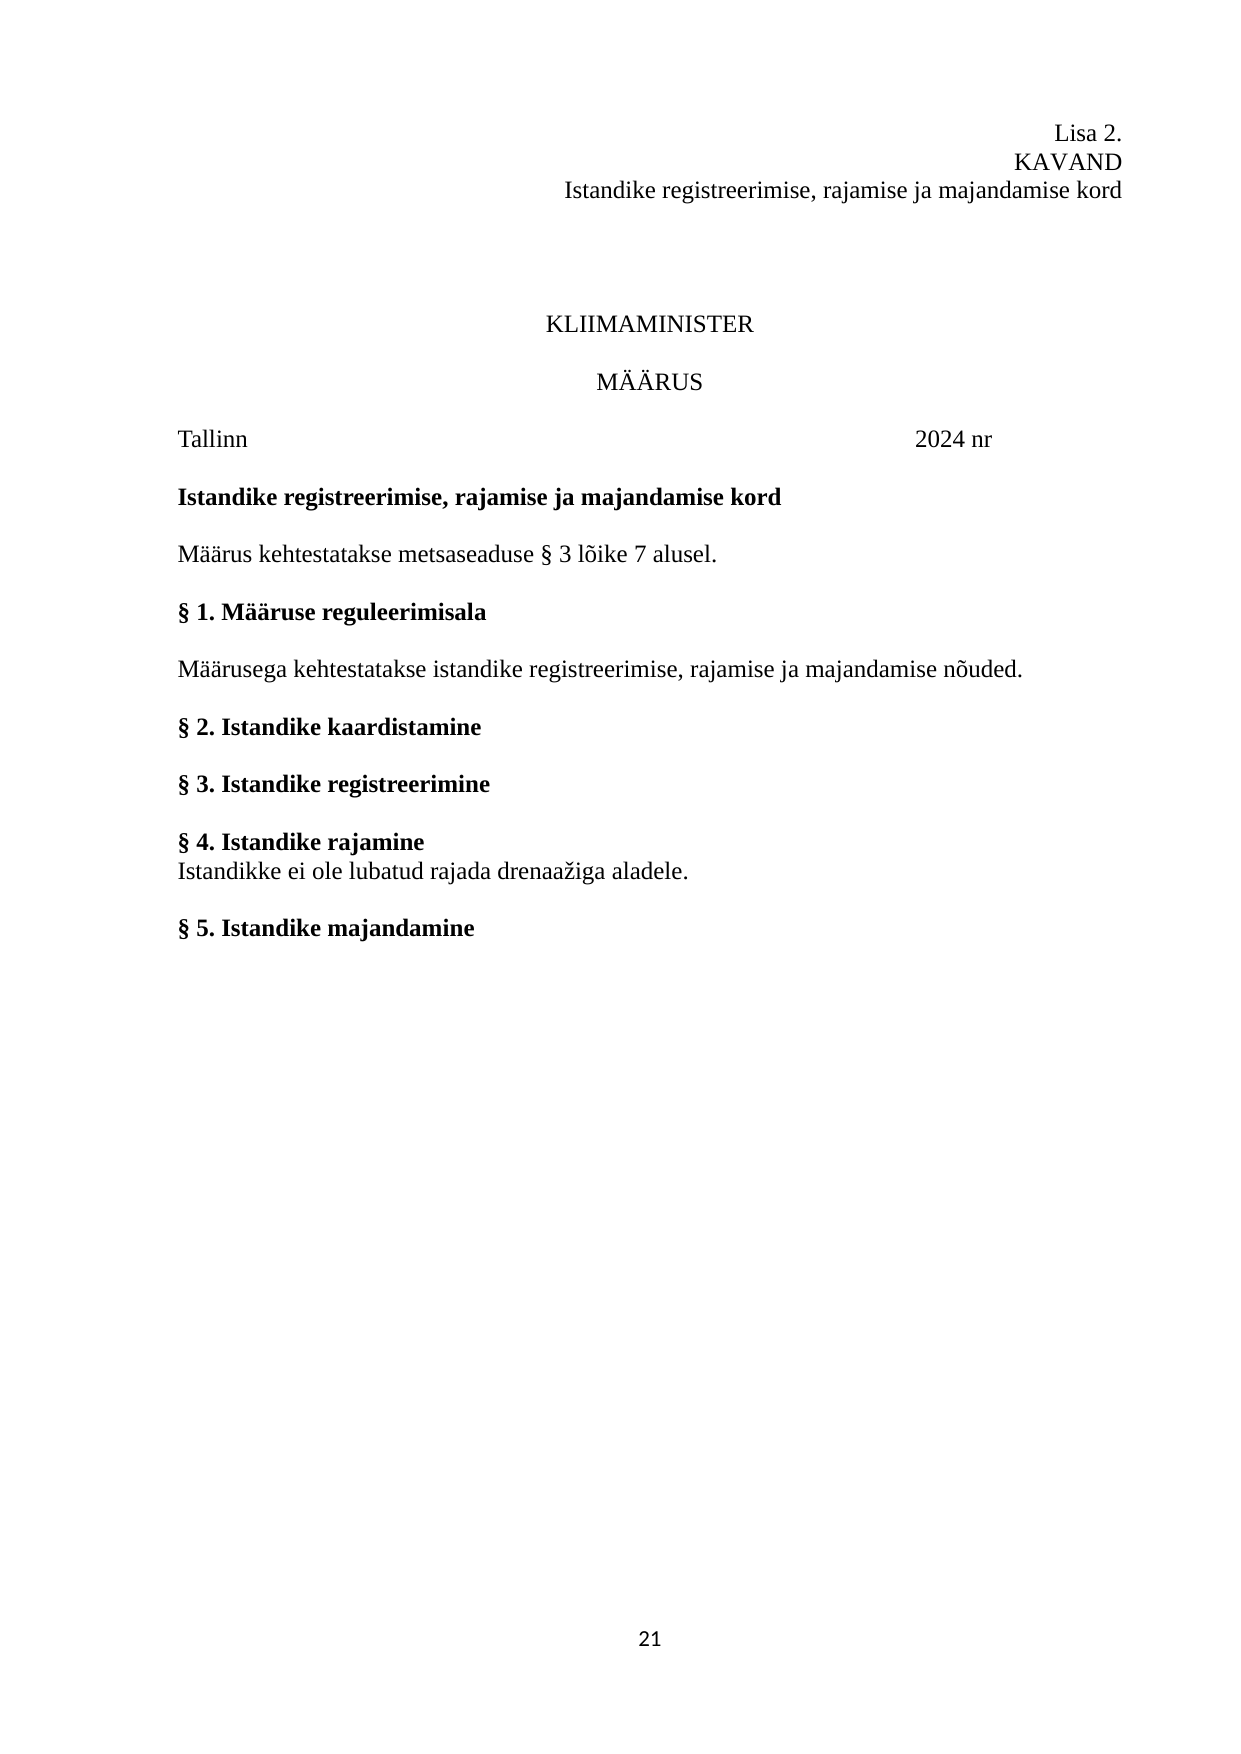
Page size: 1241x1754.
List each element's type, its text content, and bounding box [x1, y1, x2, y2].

text § 1. Määruse reguleerimisala [177, 597, 1122, 626]
text Tallinn 2024 nr [177, 424, 1122, 453]
text Istandikke ei ole lubatud rajada drenaažiga aladele. [177, 856, 1122, 884]
text Istandike registreerimise, rajamise ja majandamise kord [177, 176, 1122, 204]
text KLIIMAMINISTER [177, 309, 1122, 338]
text Lisa 2. [177, 118, 1122, 147]
text Istandike registreerimise, rajamise ja majandamise kord [177, 482, 1122, 511]
text § 4. Istandike rajamine [177, 827, 1122, 856]
text KAVAND [177, 147, 1122, 176]
text MÄÄRUS [177, 367, 1122, 396]
text Määrusega kehtestatakse istandike registreerimise, rajamise ja majandamise nõuded. [177, 654, 1122, 683]
text Määrus kehtestatakse metsaseaduse § 3 lõike 7 alusel. [177, 539, 1122, 568]
text § 3. Istandike registreerimine [177, 769, 1122, 798]
text § 5. Istandike majandamine [177, 913, 1122, 942]
text § 2. Istandike kaardistamine [177, 712, 1122, 741]
